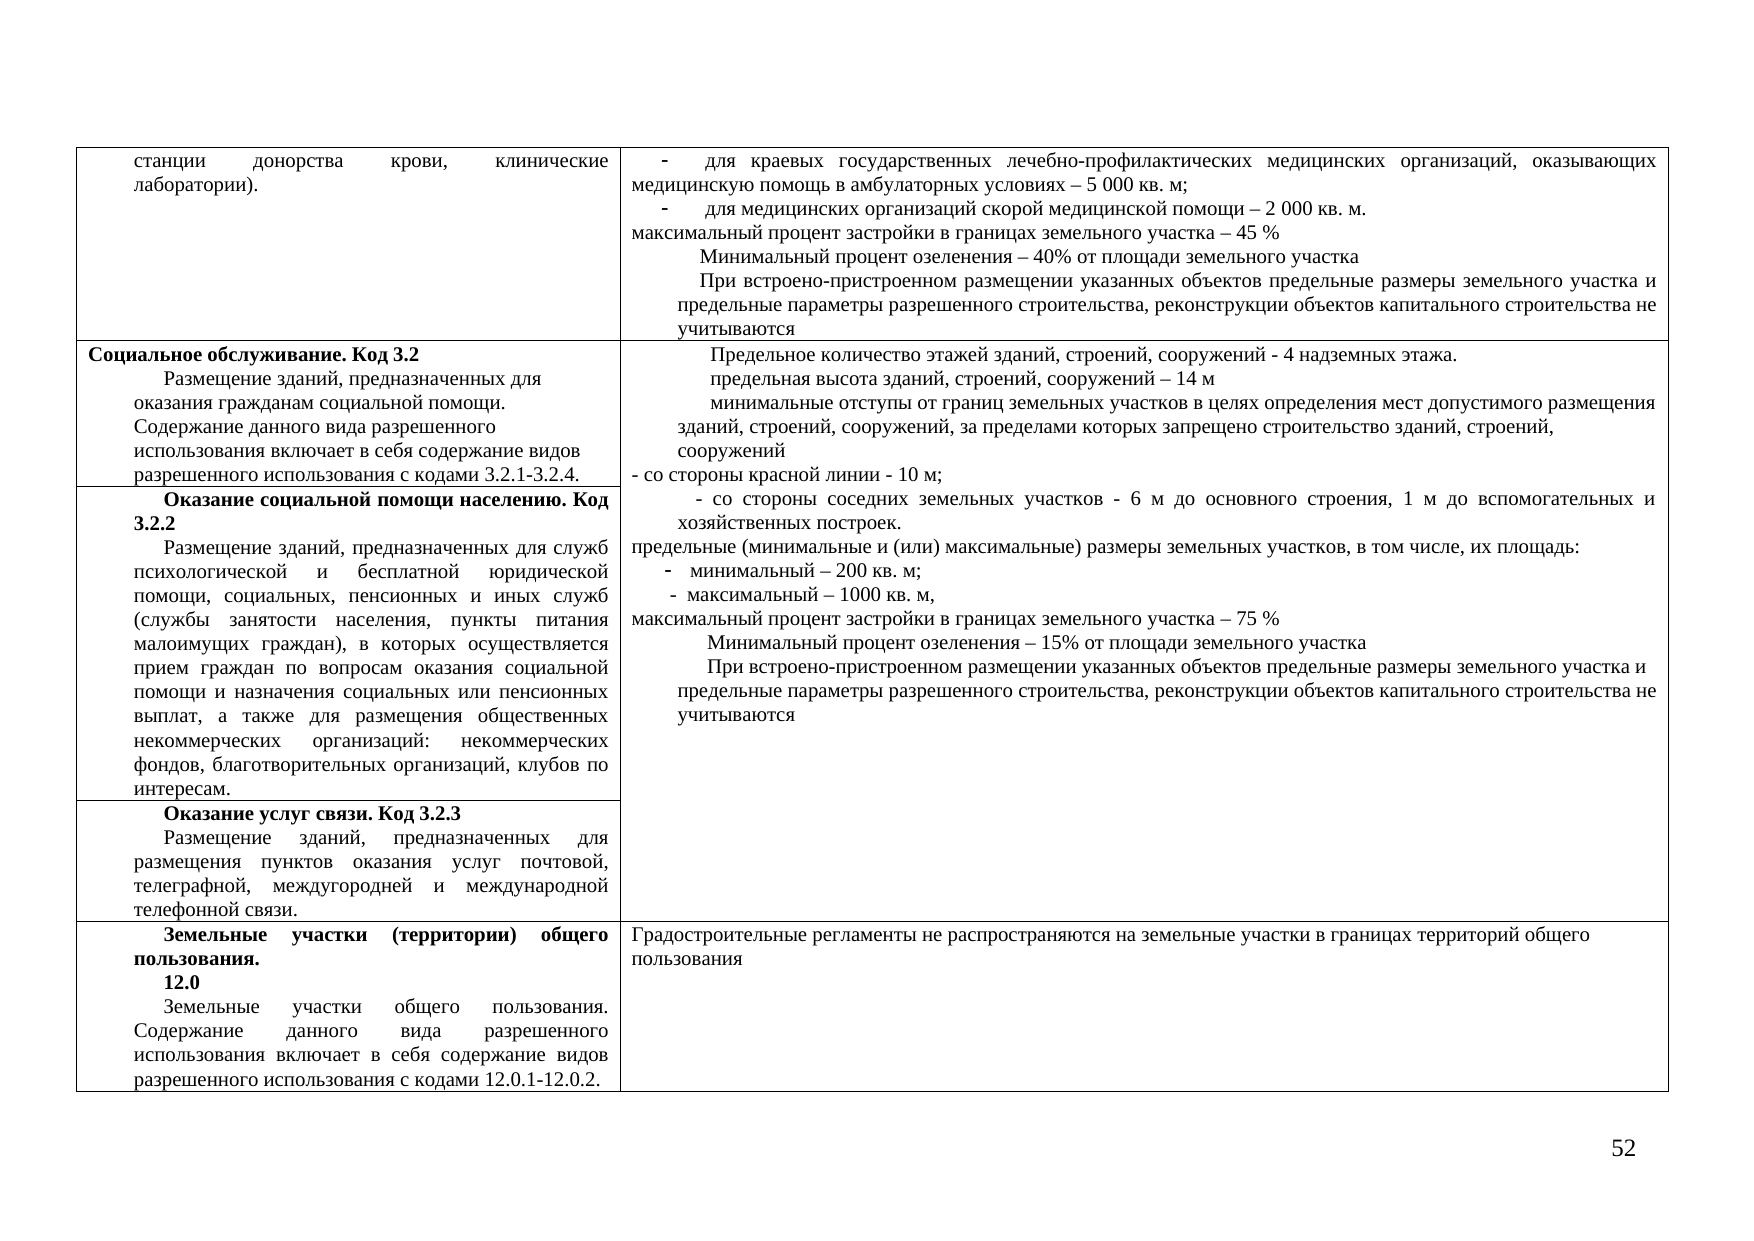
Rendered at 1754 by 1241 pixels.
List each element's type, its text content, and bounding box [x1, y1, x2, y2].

table_cell Социальное обслуживание. Код 3.2 Размещение зданий, предназначенных для оказания гражданам социальной помощи. Содержание данного вида разрешенного использования включает в себя содержание видов разрешенного использования с кодами 3.2.1-3.2.4. [77, 341, 620, 486]
table_cell Оказание услуг связи. Код 3.2.3 Размещение зданий, предназначенных для размещения пунктов оказания услуг почтовой, телеграфной, междугородней и международной телефонной связи. [77, 801, 620, 921]
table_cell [621, 148, 1668, 340]
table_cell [621, 922, 1668, 1091]
table_cell Оказание социальной помощи населению. Код 3.2.2 Размещение зданий, предназначенных для служб психологической и бесплатной юридической помощи, социальных, пенсионных и иных служб (службы занятости населения, пункты питания малоимущих граждан), в которых осуществляется прием граждан по вопросам оказания социальной помощи и назначения социальных или пенсионных выплат, а также для размещения общественных некоммерческих организаций: некоммерческих фондов, благотворительных организаций, клубов по интересам. [77, 487, 620, 800]
table_cell Предельное количество этажей зданий, строений, сооружений - 4 надземных этажа. предельная высота зданий, строений, сооружений – 14 м минимальные отступы от границ земельных участков в целях определения мест допустимого размещения зданий, строений, сооружений, за пределами которых запрещено строительство зданий, строений, сооружений - со стороны красной линии - 10 м; - со стороны соседних земельных участков - 6 м до основного строения, 1 м до вспомогательных и хозяйственных построек. предельные (минимальные и (или) максимальные) размеры земельных участков, в том числе, их площадь: минимальный – 200 кв. м; - максимальный – 1000 кв. м, максимальный процент застройки в границах земельного участка – 75 % Минимальный процент озеленения – 15% от площади земельного участка При встроено-пристроенном размещении указанных объектов предельные размеры земельного участка и предельные параметры разрешенного строительства, реконструкции объектов капитального строительства не учитываются [621, 341, 1668, 921]
table_cell Земельные участки (территории) общего пользования. 12.0 Земельные участки общего пользования. Содержание данного вида разрешенного использования включает в себя содержание видов разрешенного использования с кодами 12.0.1-12.0.2. [77, 922, 620, 1091]
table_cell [77, 148, 620, 340]
